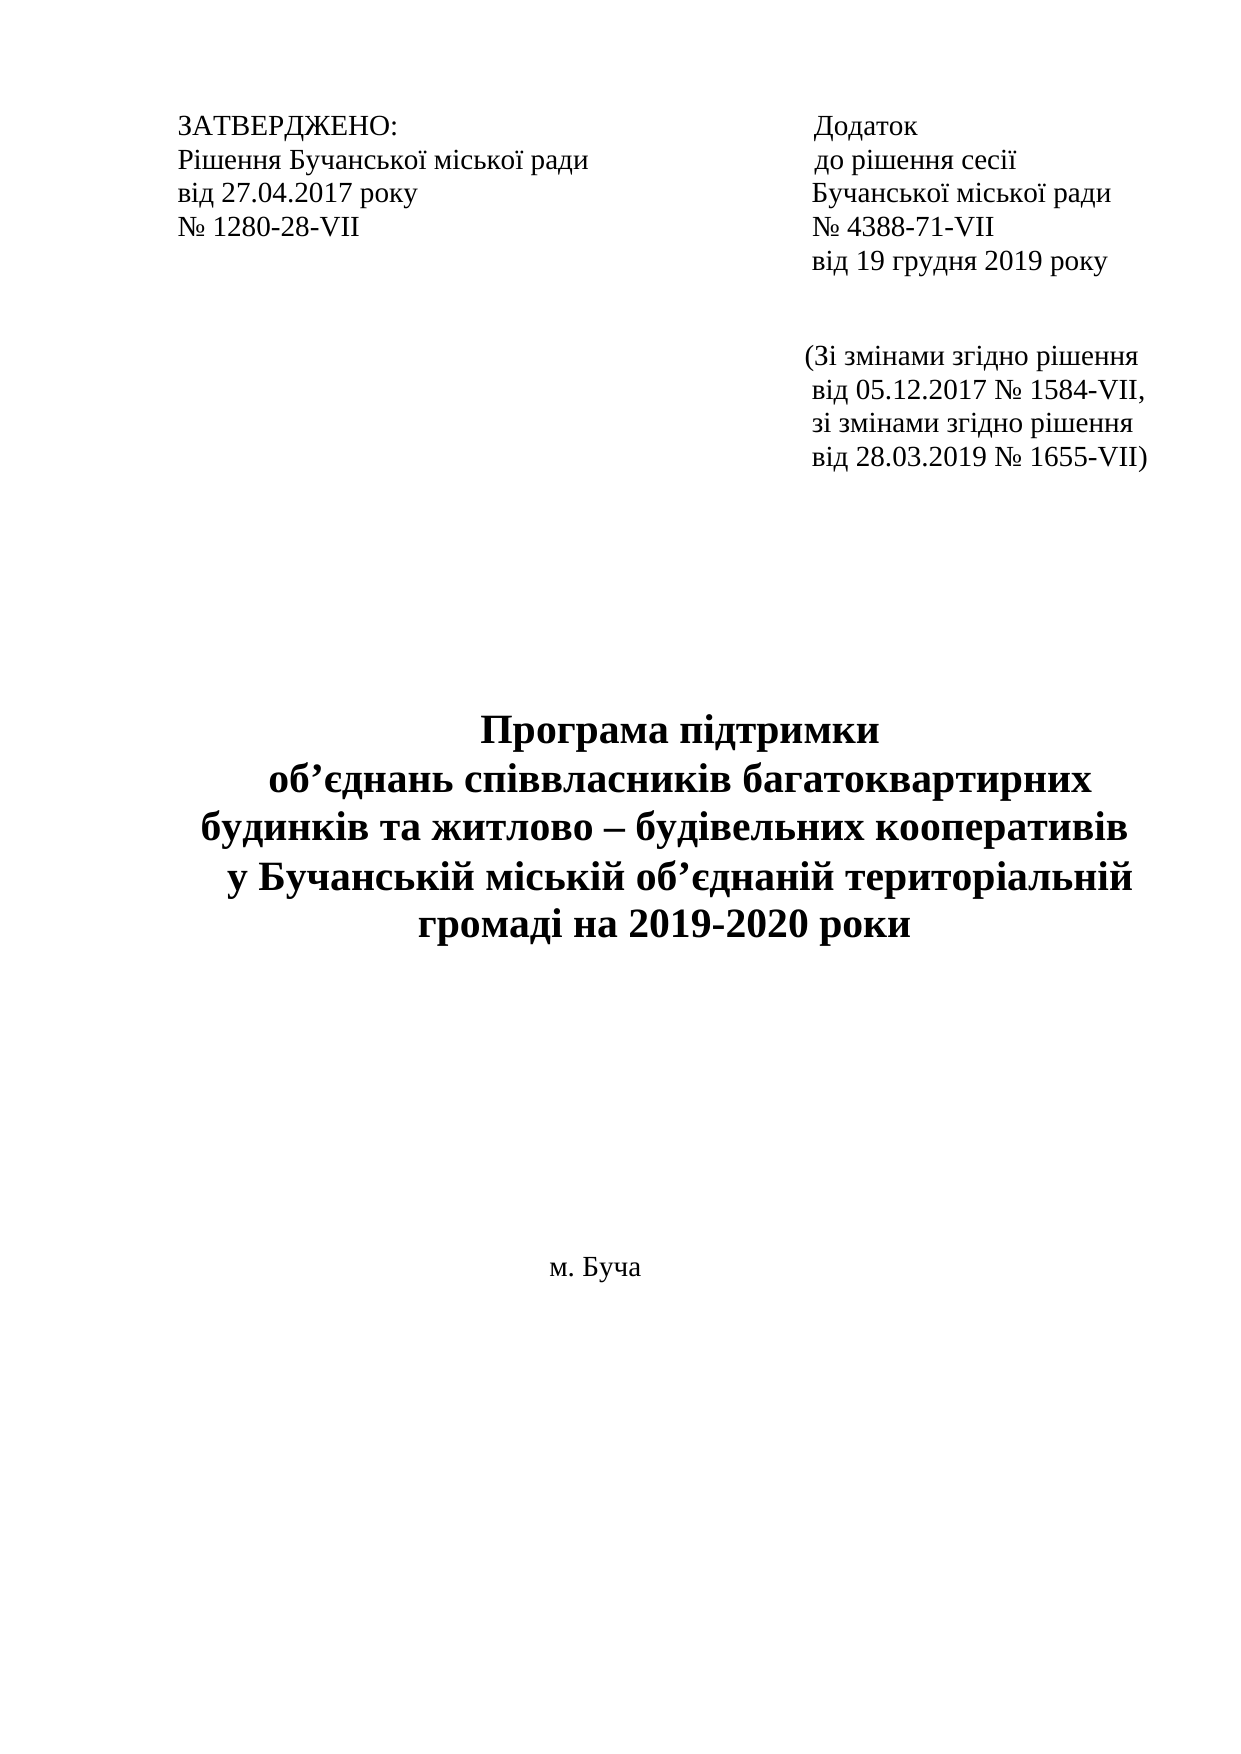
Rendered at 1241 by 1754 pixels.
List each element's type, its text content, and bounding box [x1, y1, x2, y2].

text Рішення Бучанської міської ради до рішення сесії [177, 142, 1152, 176]
text від 27.04.2017 року Бучанської міської ради [177, 176, 1152, 209]
text у Бучанській міській об’єднаній територіальній громаді на 2019-2020 роки [177, 851, 1152, 947]
text зі змінами згідно рішення [177, 406, 1152, 439]
text м. Буча [177, 1249, 1152, 1282]
text об’єднань співвласників багатоквартирних будинків та житлово – будівельних кооперативів [177, 754, 1152, 849]
text Програма підтримки [177, 704, 1152, 752]
text від 05.12.2017 № 1584-VII, [177, 372, 1152, 406]
text № 1280-28-VII № 4388-71-VII [177, 209, 1152, 243]
text ЗАТВЕРДЖЕНО: Додаток [177, 108, 1152, 142]
text (Зі змінами згідно рішення [177, 338, 1152, 372]
text від 19 грудня 2019 року [177, 243, 1152, 276]
text від 28.03.2019 № 1655-VII) [177, 439, 1152, 473]
